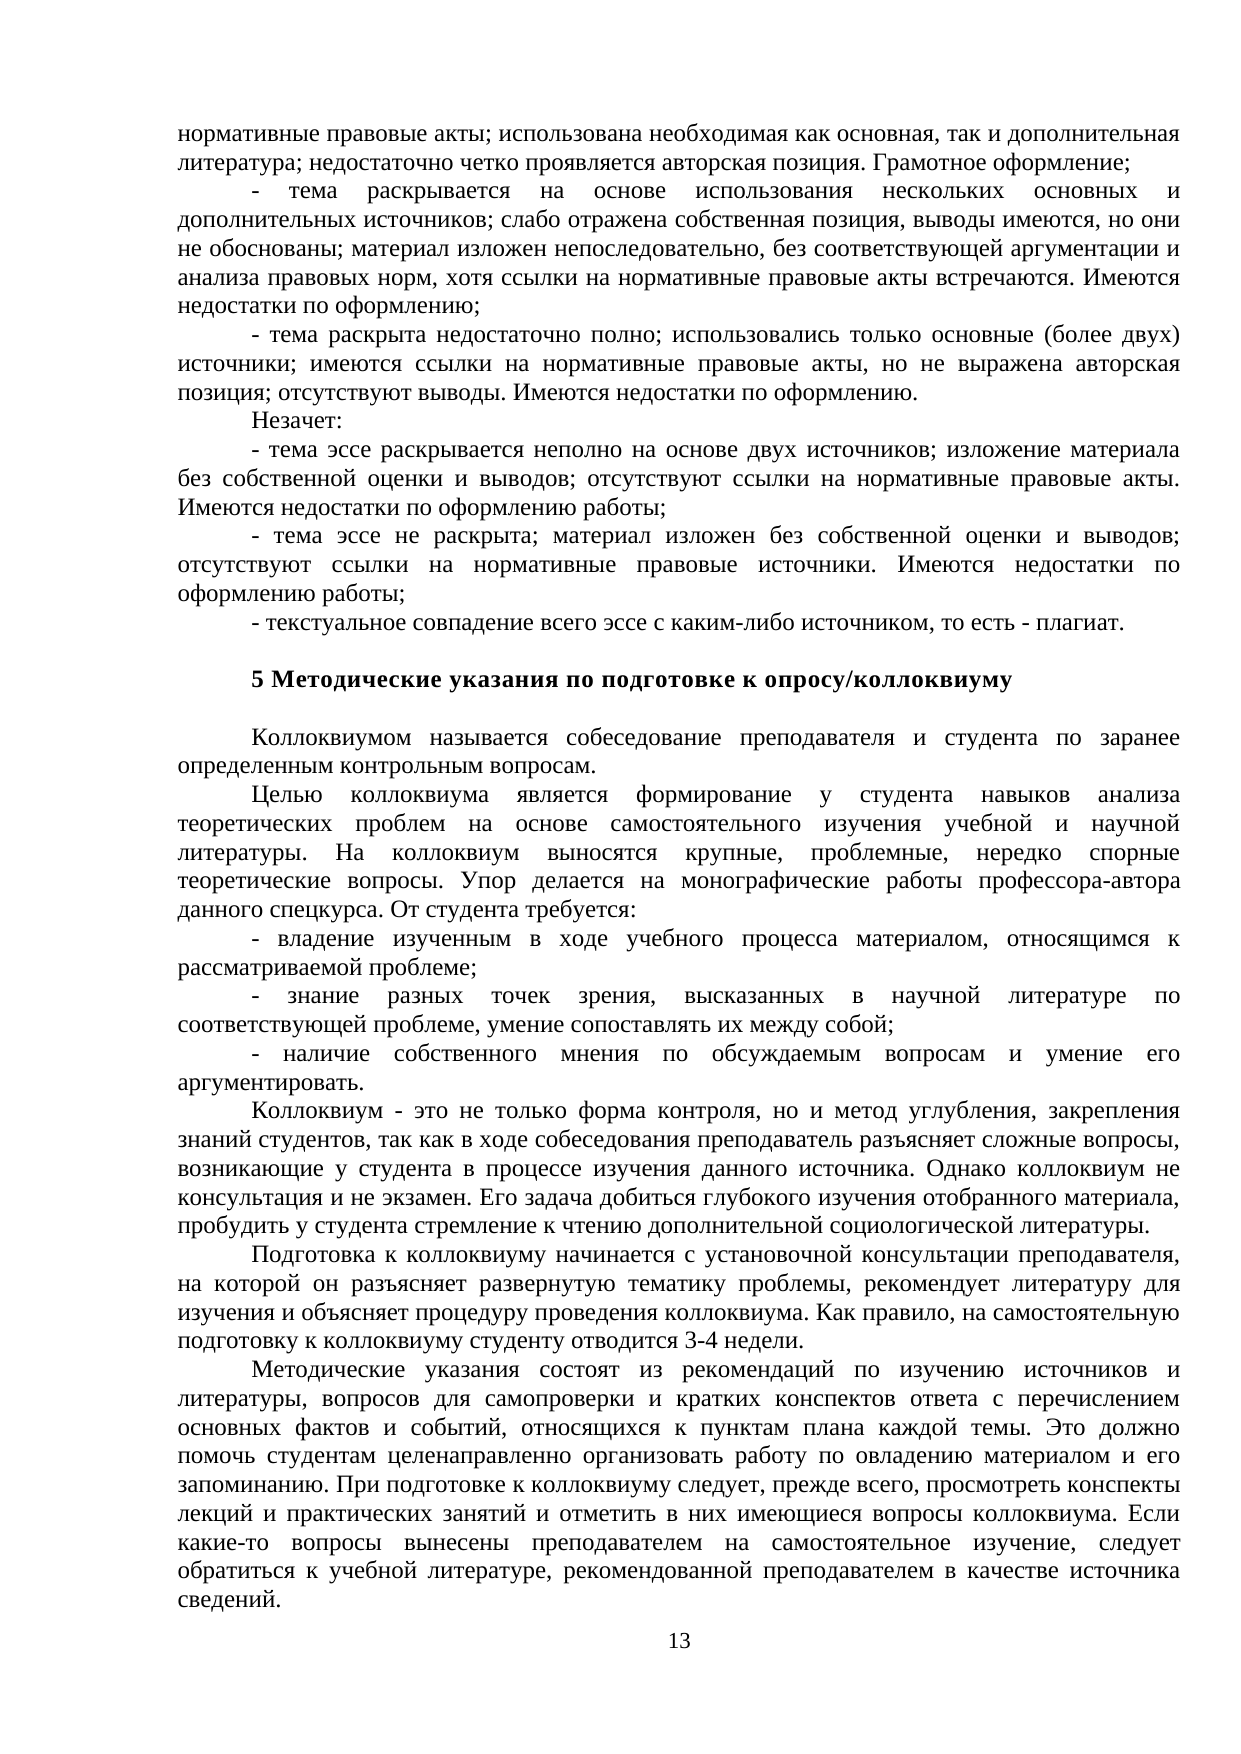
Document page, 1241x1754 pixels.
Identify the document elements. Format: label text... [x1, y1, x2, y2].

text - тема раскрывается на основе использования нескольких основных и дополнительных источников; слабо отражена собственная позиция, выводы имеются, но они не обоснованы; материал изложен непоследовательно, без соответствующей аргументации и анализа правовых норм, хотя ссылки на нормативные правовые акты встречаются. Имеются недостатки по оформлению; [177, 176, 1181, 319]
text - знание разных точек зрения, высказанных в научной литературе по соответствующей проблеме, умение сопоставлять их между собой; [177, 981, 1181, 1038]
text Коллоквиумом называется собеседование преподавателя и студента по заранее определенным контрольным вопросам. [177, 722, 1181, 779]
text Целью коллоквиума является формирование у студента навыков анализа теоретических проблем на основе самостоятельного изучения учебной и научной литературы. На коллоквиум выносятся крупные, проблемные, нередко спорные теоретические вопросы. Упор делается на монографические работы профессора-автора данного спецкурса. От студента требуется: [177, 779, 1181, 923]
text - тема раскрыта недостаточно полно; использовались только основные (более двух) источники; имеются ссылки на нормативные правовые акты, но не выражена авторская позиция; отсутствуют выводы. Имеются недостатки по оформлению. [177, 319, 1181, 406]
text 5 Методические указания по подготовке к опросу/коллоквиуму [177, 664, 1181, 693]
text - тема эссе не раскрыта; материал изложен без собственной оценки и выводов; отсутствуют ссылки на нормативные правовые источники. Имеются недостатки по оформлению работы; [177, 521, 1181, 607]
text Методические указания состоят из рекомендаций по изучению источников и литературы, вопросов для самопроверки и кратких конспектов ответа с перечислением основных фактов и событий, относящихся к пунктам плана каждой темы. Это должно помочь студентам целенаправленно организовать работу по овладению материалом и его запоминанию. При подготовке к коллоквиуму следует, прежде всего, просмотреть конспекты лекций и практических занятий и отметить в них имеющиеся вопросы коллоквиума. Если какие-то вопросы вынесены преподавателем на самостоятельное изучение, следует обратиться к учебной литературе, рекомендованной преподавателем в качестве источника сведений. [177, 1354, 1181, 1613]
text - владение изученным в ходе учебного процесса материалом, относящимся к рассматриваемой проблеме; [177, 923, 1181, 981]
text - тема эссе раскрывается неполно на основе двух источников; изложение материала без собственной оценки и выводов; отсутствуют ссылки на нормативные правовые акты. Имеются недостатки по оформлению работы; [177, 434, 1181, 521]
text Незачет: [177, 406, 1181, 434]
text Подготовка к коллоквиуму начинается с установочной консультации преподавателя, на которой он разъясняет развернутую тематику проблемы, рекомендует литературу для изучения и объясняет процедуру проведения коллоквиума. Как правило, на самостоятельную подготовку к коллоквиуму студенту отводится 3-4 недели. [177, 1239, 1181, 1354]
text - текстуальное совпадение всего эссе с каким-либо источником, то есть - плагиат. [177, 607, 1181, 636]
text - наличие собственного мнения по обсуждаемым вопросам и умение его аргументировать. [177, 1038, 1181, 1096]
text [177, 118, 1181, 176]
text Коллоквиум - это не только форма контроля, но и метод углубления, закрепления знаний студентов, так как в ходе собеседования преподаватель разъясняет сложные вопросы, возникающие у студента в процессе изучения данного источника. Однако коллоквиум не консультация и не экзамен. Его задача добиться глубокого изучения отобранного материала, пробудить у студента стремление к чтению дополнительной социологической литературы. [177, 1096, 1181, 1239]
